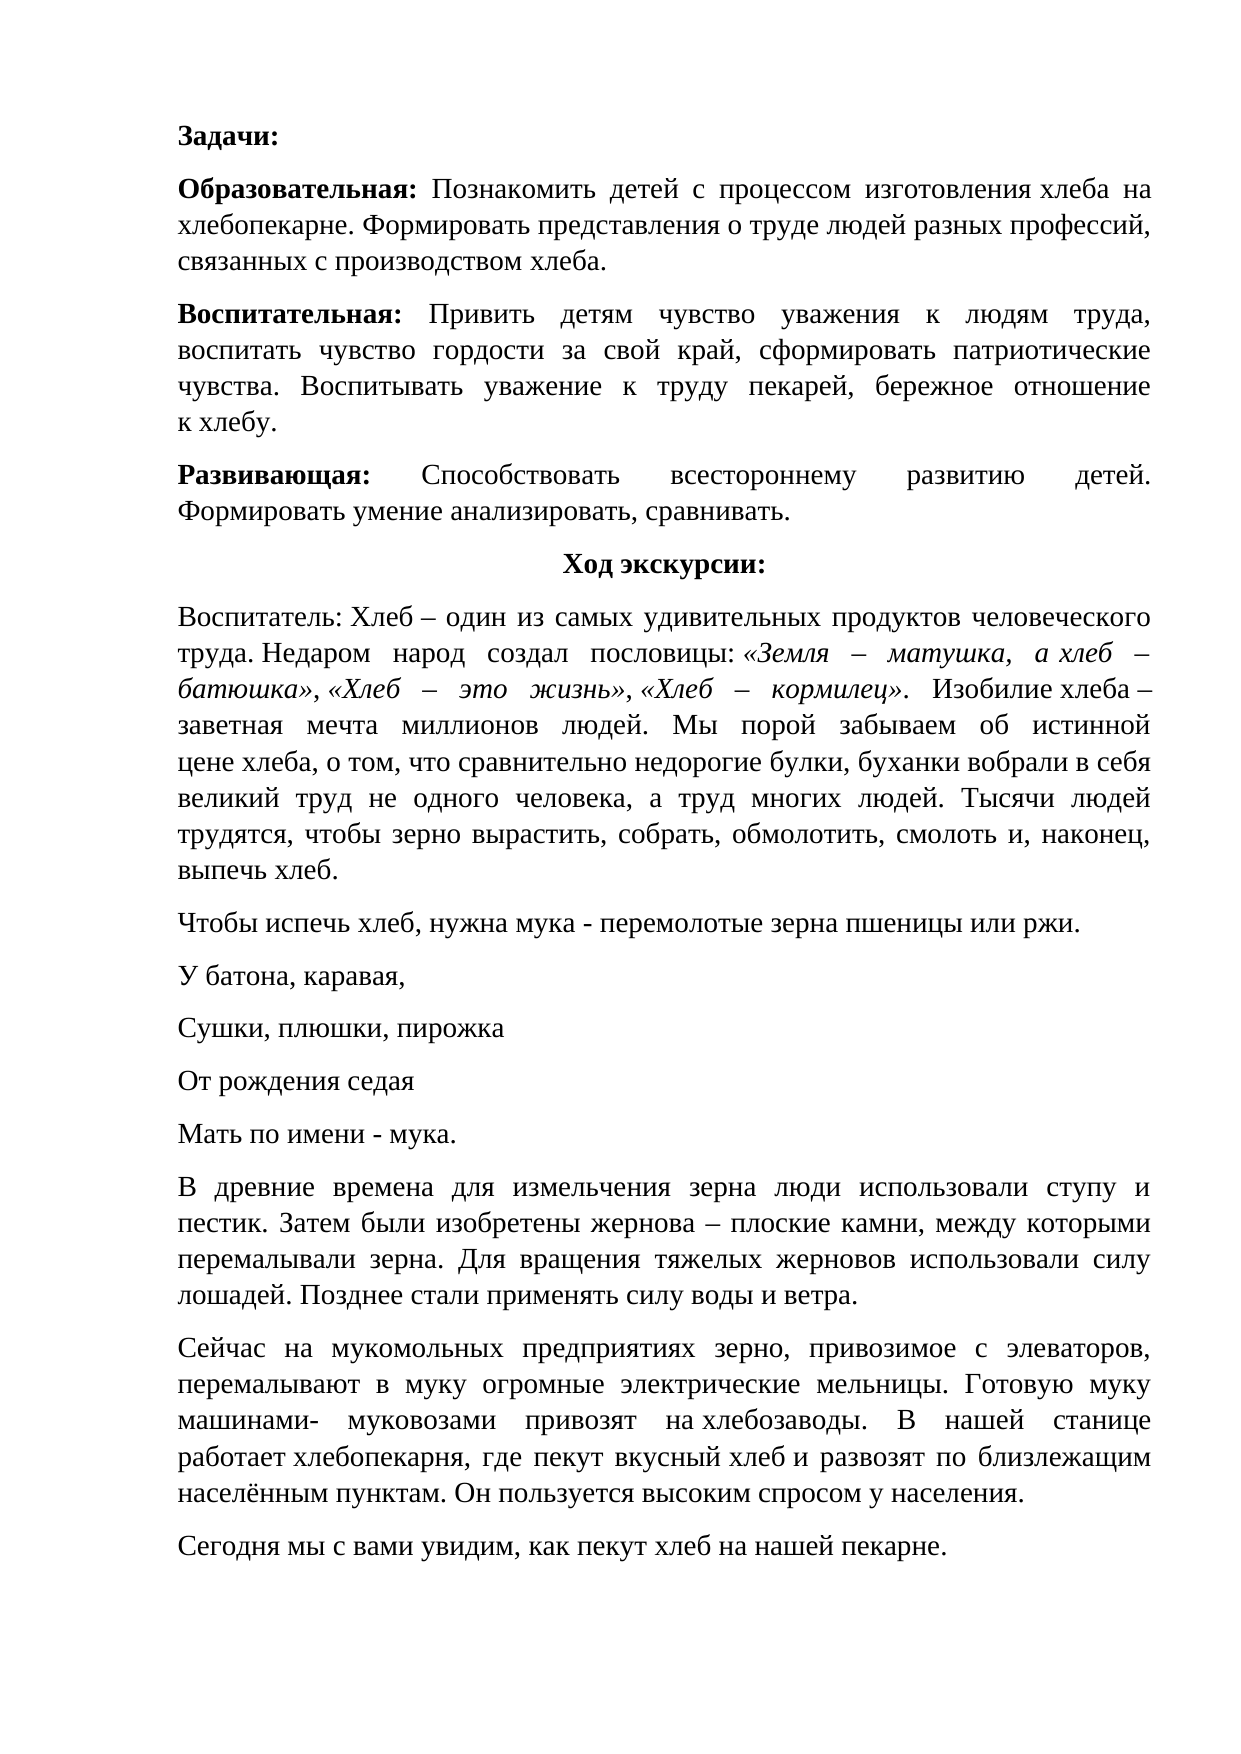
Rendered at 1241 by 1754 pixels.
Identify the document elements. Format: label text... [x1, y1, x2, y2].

text Чтобы испечь хлеб, нужна мука - перемолотые зерна пшеницы или ржи. [177, 905, 1152, 938]
text Мать по имени - мука. [177, 1116, 1152, 1150]
text У батона, каравая, [177, 958, 1152, 991]
text Образовательная: Познакомить детей с процессом изготовления хлеба на хлебопекарне. Формировать представления о труде людей разных профессий, связанных с производством хлеба. [177, 171, 1152, 277]
text Сегодня мы с вами увидим, как пекут хлеб на нашей пекарне. [177, 1528, 1152, 1561]
text Воспитатель: Хлеб – один из самых удивительных продуктов человеческого труда. Недаром народ создал пословицы: «Земля – матушка, а хлеб – батюшка», «Хлеб – это жизнь», «Хлеб – кормилец». Изобилие хлеба – заветная мечта миллионов людей. Мы порой забываем об истинной цене хлеба, о том, что сравнительно недорогие булки, буханки вобрали в себя великий труд не одного человека, а труд многих людей. Тысячи людей трудятся, чтобы зерно вырастить, собрать, обмолотить, смолоть и, наконец, выпечь хлеб. [177, 599, 1152, 886]
text Сушки, плюшки, пирожка [177, 1011, 1152, 1044]
text Развивающая: Способствовать всестороннему развитию детей. Формировать умение анализировать, сравнивать. [177, 457, 1152, 527]
text От рождения седая [177, 1063, 1152, 1097]
text Сейчас на мукомольных предприятиях зерно, привозимое с элеваторов, перемалывают в муку огромные электрические мельницы. Готовую муку машинами- муковозами привозят на хлебозаводы. В нашей станице работает хлебопекарня, где пекут вкусный хлеб и развозят по близлежащим населённым пунктам. Он пользуется высоким спросом у населения. [177, 1330, 1152, 1508]
text Ход экскурсии: [177, 546, 1152, 580]
text Задачи: [177, 118, 1152, 152]
text Воспитательная: Привить детям чувство уважения к людям труда, воспитать чувство гордости за свой край, сформировать патриотические чувства. Воспитывать уважение к труду пекарей, бережное отношение к хлебу. [177, 296, 1152, 438]
text В древние времена для измельчения зерна люди использовали ступу и пестик. Затем были изобретены жернова – плоские камни, между которыми перемалывали зерна. Для вращения тяжелых жерновов использовали силу лошадей. Позднее стали применять силу воды и ветра. [177, 1169, 1152, 1311]
